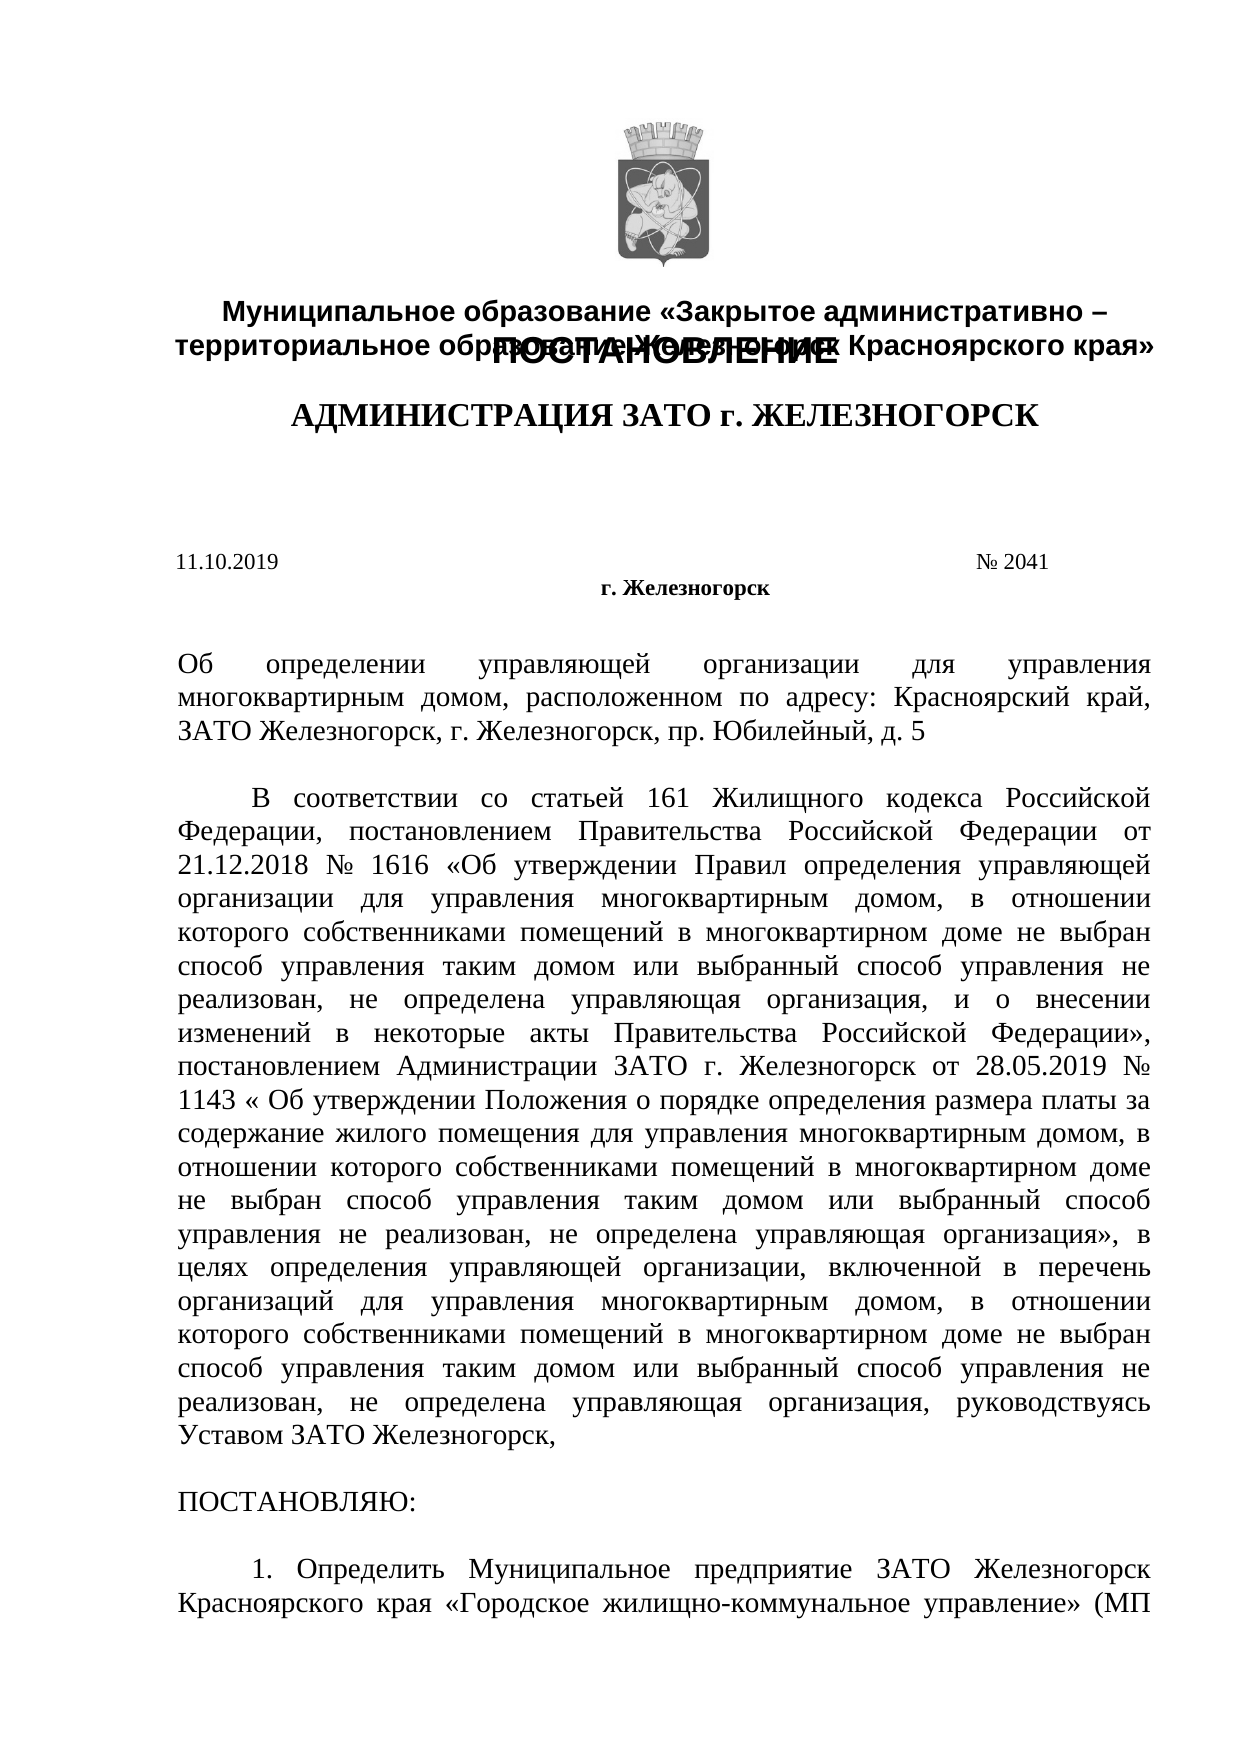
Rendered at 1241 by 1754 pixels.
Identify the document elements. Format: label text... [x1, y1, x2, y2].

text 11.10.2019 № 2041 [175, 548, 1196, 574]
title ПОСТАНОВЛЯЮ: [177, 1484, 1152, 1518]
text В соответствии со статьей 161 Жилищного кодекса Российской Федерации, постановлением Правительства Российской Федерации от 21.12.2018 № 1616 «Об утверждении Правил определения управляющей организации для управления многоквартирным домом, в отношении которого собственниками помещений в многоквартирном доме не выбран способ управления таким домом или выбранный способ управления не реализован, не определена управляющая организация, и о внесении изменений в некоторые акты Правительства Российской Федерации», постановлением Администрации ЗАТО г. Железногорск от 28.05.2019 № 1143 « Об утверждении Положения о порядке определения размера платы за содержание жилого помещения для управления многоквартирным домом, в отношении которого собственниками помещений в многоквартирном доме не выбран способ управления таким домом или выбранный способ управления не реализован, не определена управляющая организация», в целях определения управляющей организации, включенной в перечень организаций для управления многоквартирным домом, в отношении которого собственниками помещений в многоквартирном доме не выбран способ управления таким домом или выбранный способ управления не реализован, не определена управляющая организация, руководствуясь Уставом ЗАТО Железногорск, [177, 780, 1152, 1451]
text г. Железногорск [175, 574, 1196, 600]
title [177, 1551, 1152, 1618]
text Муниципальное образование «Закрытое административно – территориальное образование Железногорск Красноярского края» [149, 294, 1180, 328]
subtitle АДМИНИСТРАЦИЯ ЗАТО г. ЖЕЛЕЗНОГОРСК [149, 395, 1180, 433]
text ПОСТАНОВЛЕНИЕ [149, 328, 1180, 371]
title Об определении управляющей организации для управления многоквартирным домом, расположенном по адресу: Красноярский край, ЗАТО Железногорск, г. Железногорск, пр. Юбилейный, д. 5 [177, 646, 1152, 746]
